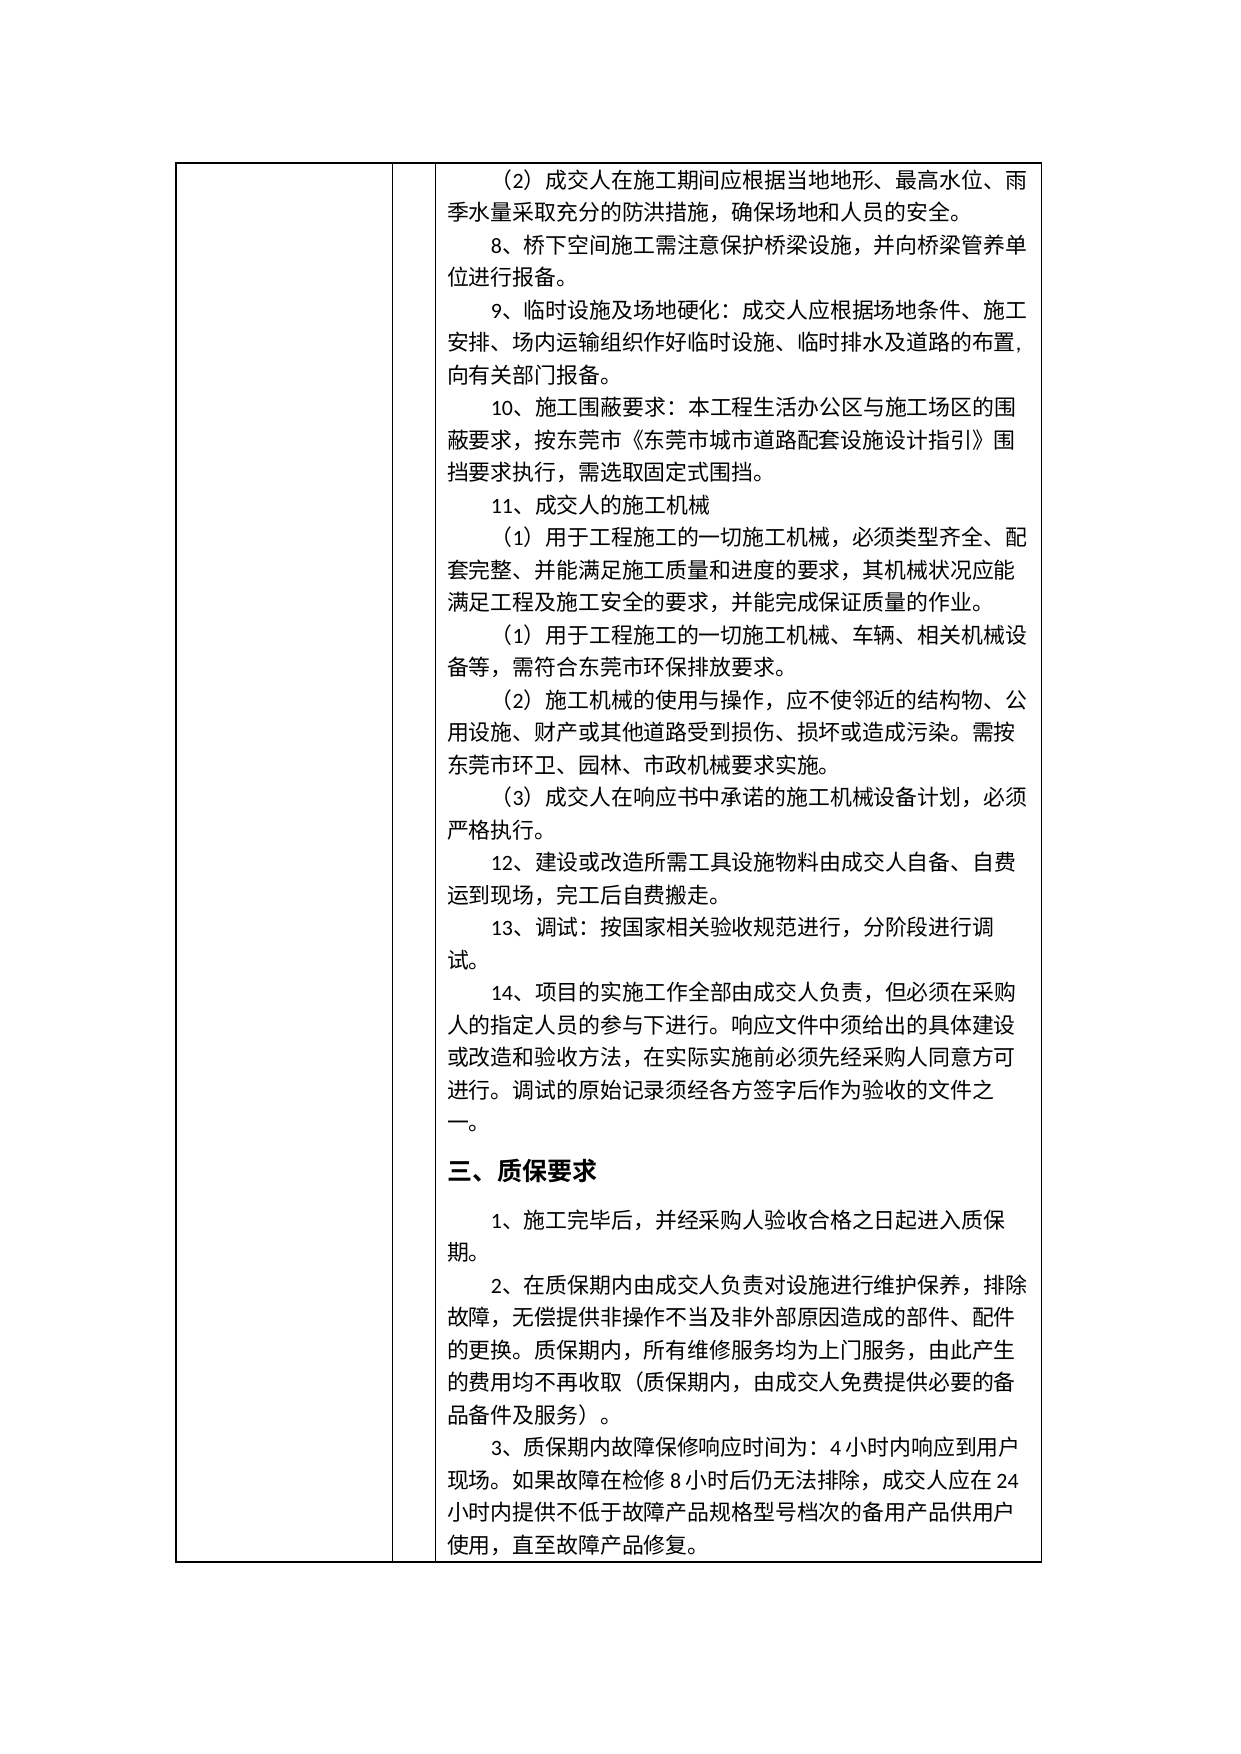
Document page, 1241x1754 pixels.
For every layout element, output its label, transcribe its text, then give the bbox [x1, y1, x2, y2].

table_cell 1 [393, 164, 435, 1561]
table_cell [436, 164, 1041, 1561]
table_cell [177, 164, 392, 1561]
